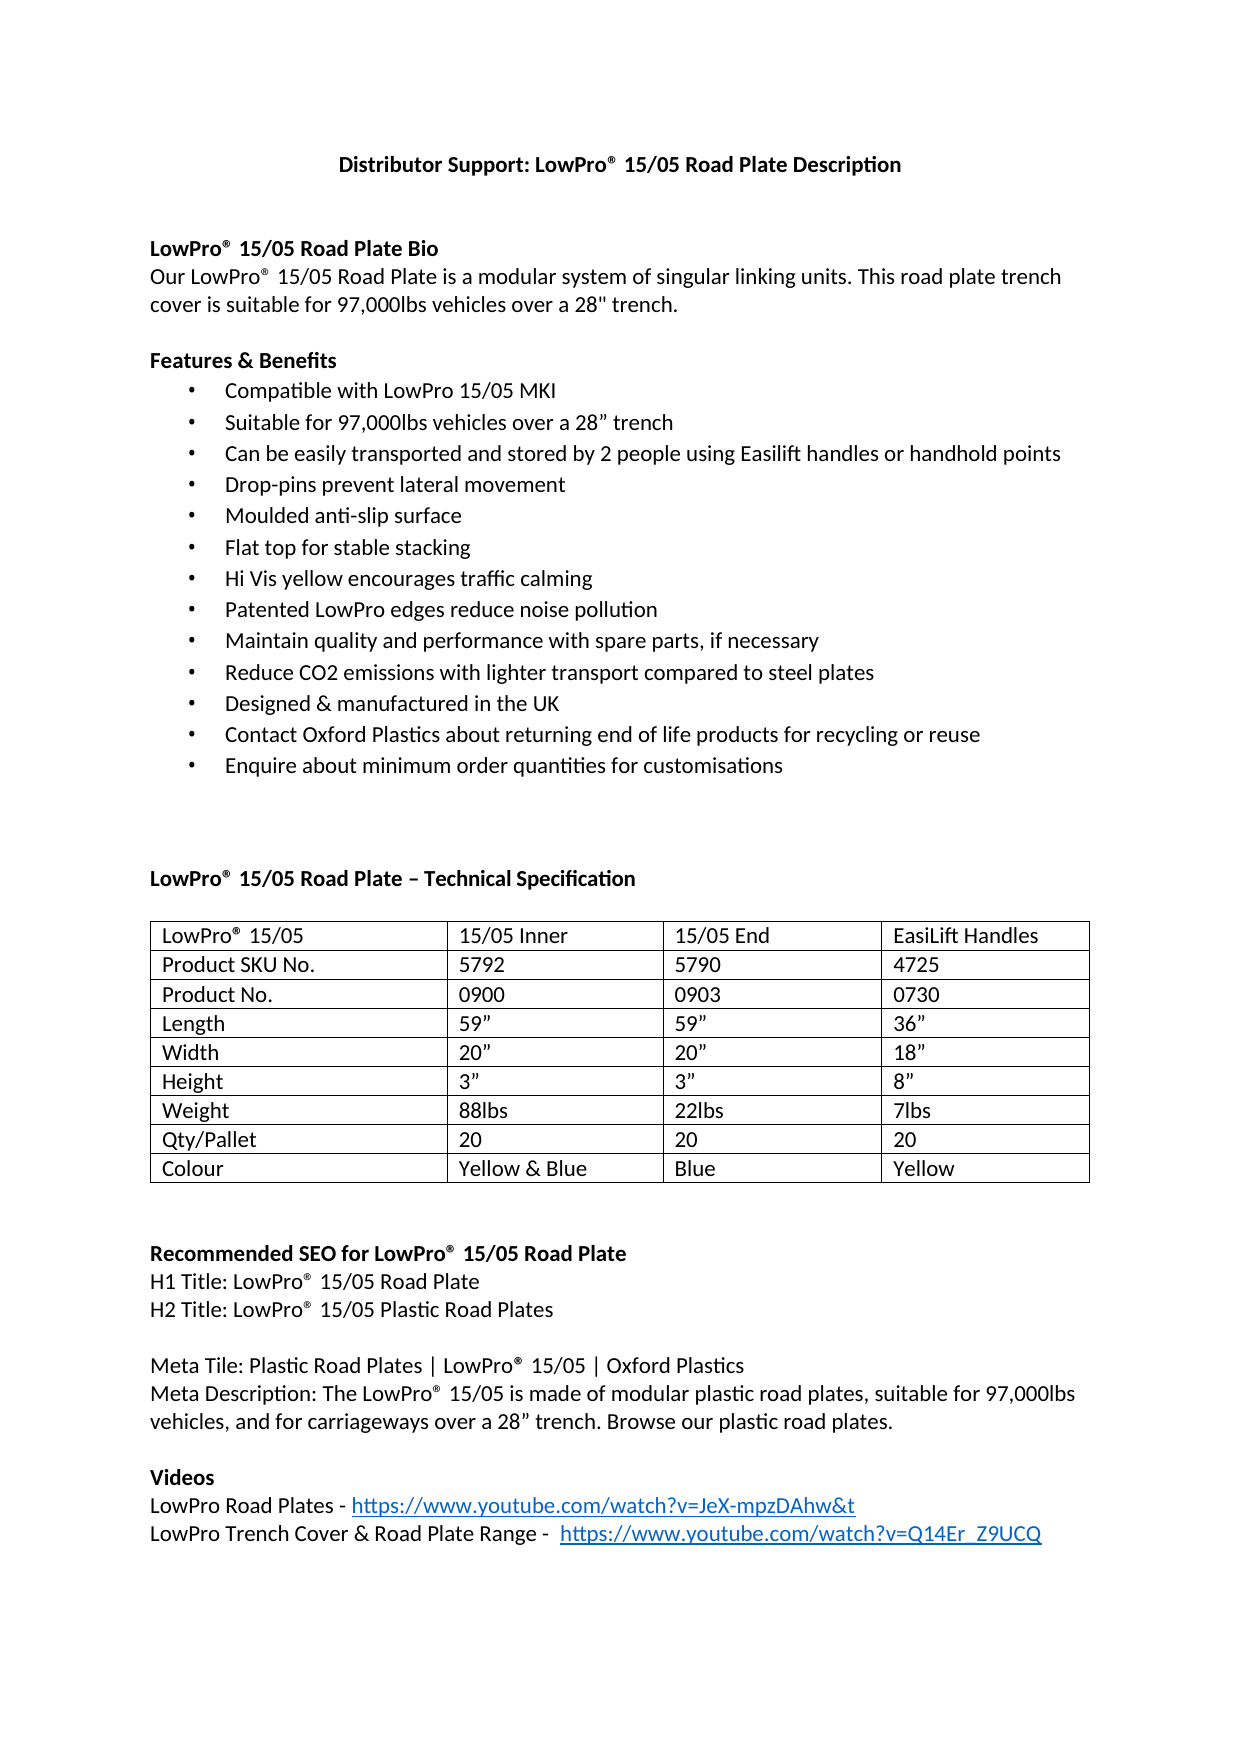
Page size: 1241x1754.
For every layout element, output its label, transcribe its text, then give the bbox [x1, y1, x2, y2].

table_cell 22lbs [664, 1096, 881, 1124]
text LowPro Trench Cover & Road Plate Range - https://www.youtube.com/watch?v=Q14Er_Z9UCQ [150, 1519, 1090, 1547]
table_cell 36” [882, 1009, 1089, 1037]
list Maintain quality and performance with spare parts, if necessary [187, 624, 1090, 655]
list Drop-pins prevent lateral movement [187, 468, 1090, 499]
text Videos [150, 1463, 1090, 1491]
table_cell Product SKU No. [151, 951, 447, 979]
table_header 15/05 End [664, 922, 881, 949]
table_cell 88lbs [448, 1096, 663, 1124]
table_cell 20 [882, 1125, 1089, 1153]
list Contact Oxford Plastics about returning end of life products for recycling or reuse [187, 718, 1090, 749]
table_header 15/05 Inner [448, 922, 663, 949]
table_header EasiLift Handles [882, 922, 1089, 949]
list Reduce CO2 emissions with lighter transport compared to steel plates [187, 655, 1090, 687]
table_cell 18” [882, 1038, 1089, 1066]
table_cell 5792 [448, 951, 663, 979]
table_cell Yellow & Blue [448, 1154, 663, 1182]
table_cell Yellow [882, 1154, 1089, 1182]
text LowPro® 15/05 Road Plate – Technical Specification [150, 864, 1090, 892]
text Meta Tile: Plastic Road Plates | LowPro® 15/05 | Oxford Plastics [150, 1351, 1090, 1379]
table_cell 7lbs [882, 1096, 1089, 1124]
table_cell 0900 [448, 980, 663, 1008]
table_cell Qty/Pallet [151, 1125, 447, 1153]
table_cell 0730 [882, 980, 1089, 1008]
text LowPro® 15/05 Road Plate Bio [150, 234, 1090, 262]
list Patented LowPro edges reduce noise pollution [187, 593, 1090, 624]
table_cell 0903 [664, 980, 881, 1008]
text Our LowPro® 15/05 Road Plate is a modular system of singular linking units. This road plate trench cover is suitable for 97,000lbs vehicles over a 28" trench. [150, 262, 1090, 318]
table_cell 59” [664, 1009, 881, 1037]
list Can be easily transported and stored by 2 people using Easilift handles or handhold points [187, 437, 1090, 468]
table_cell Blue [664, 1154, 881, 1182]
table_header LowPro® 15/05 [151, 922, 447, 949]
table_cell 3” [448, 1067, 663, 1095]
table_cell 8” [882, 1067, 1089, 1095]
table_cell Width [151, 1038, 447, 1066]
table_cell 59” [448, 1009, 663, 1037]
list Designed & manufactured in the UK [187, 687, 1090, 718]
list Suitable for 97,000lbs vehicles over a 28” trench [187, 405, 1090, 437]
text H1 Title: LowPro® 15/05 Road Plate [150, 1267, 1090, 1295]
table_cell 4725 [882, 951, 1089, 979]
table_cell 20 [448, 1125, 663, 1153]
table_cell 20 [664, 1125, 881, 1153]
table_cell 5790 [664, 951, 881, 979]
table_cell 20” [664, 1038, 881, 1066]
list Compatible with LowPro 15/05 MKI [187, 374, 1090, 405]
text Distributor Support: LowPro® 15/05 Road Plate Description [150, 150, 1090, 178]
text LowPro Road Plates - https://www.youtube.com/watch?v=JeX-mpzDAhw&t [150, 1491, 1090, 1519]
table_cell Weight [151, 1096, 447, 1124]
table_cell Height [151, 1067, 447, 1095]
text Features & Benefits [150, 346, 1090, 374]
text Recommended SEO for LowPro® 15/05 Road Plate [150, 1239, 1090, 1267]
table_cell 3” [664, 1067, 881, 1095]
list Moulded anti-slip surface [187, 499, 1090, 530]
list Flat top for stable stacking [187, 530, 1090, 562]
text H2 Title: LowPro® 15/05 Plastic Road Plates [150, 1295, 1090, 1323]
list Hi Vis yellow encourages traffic calming [187, 562, 1090, 593]
table_cell Colour [151, 1154, 447, 1182]
table_cell 20” [448, 1038, 663, 1066]
text Meta Description: The LowPro® 15/05 is made of modular plastic road plates, suitable for 97,000lbs vehicles, and for carriageways over a 28” trench. Browse our plastic road plates. [150, 1379, 1090, 1435]
table_cell Length [151, 1009, 447, 1037]
list Enquire about minimum order quantities for customisations [187, 749, 1090, 780]
table_cell Product No. [151, 980, 447, 1008]
